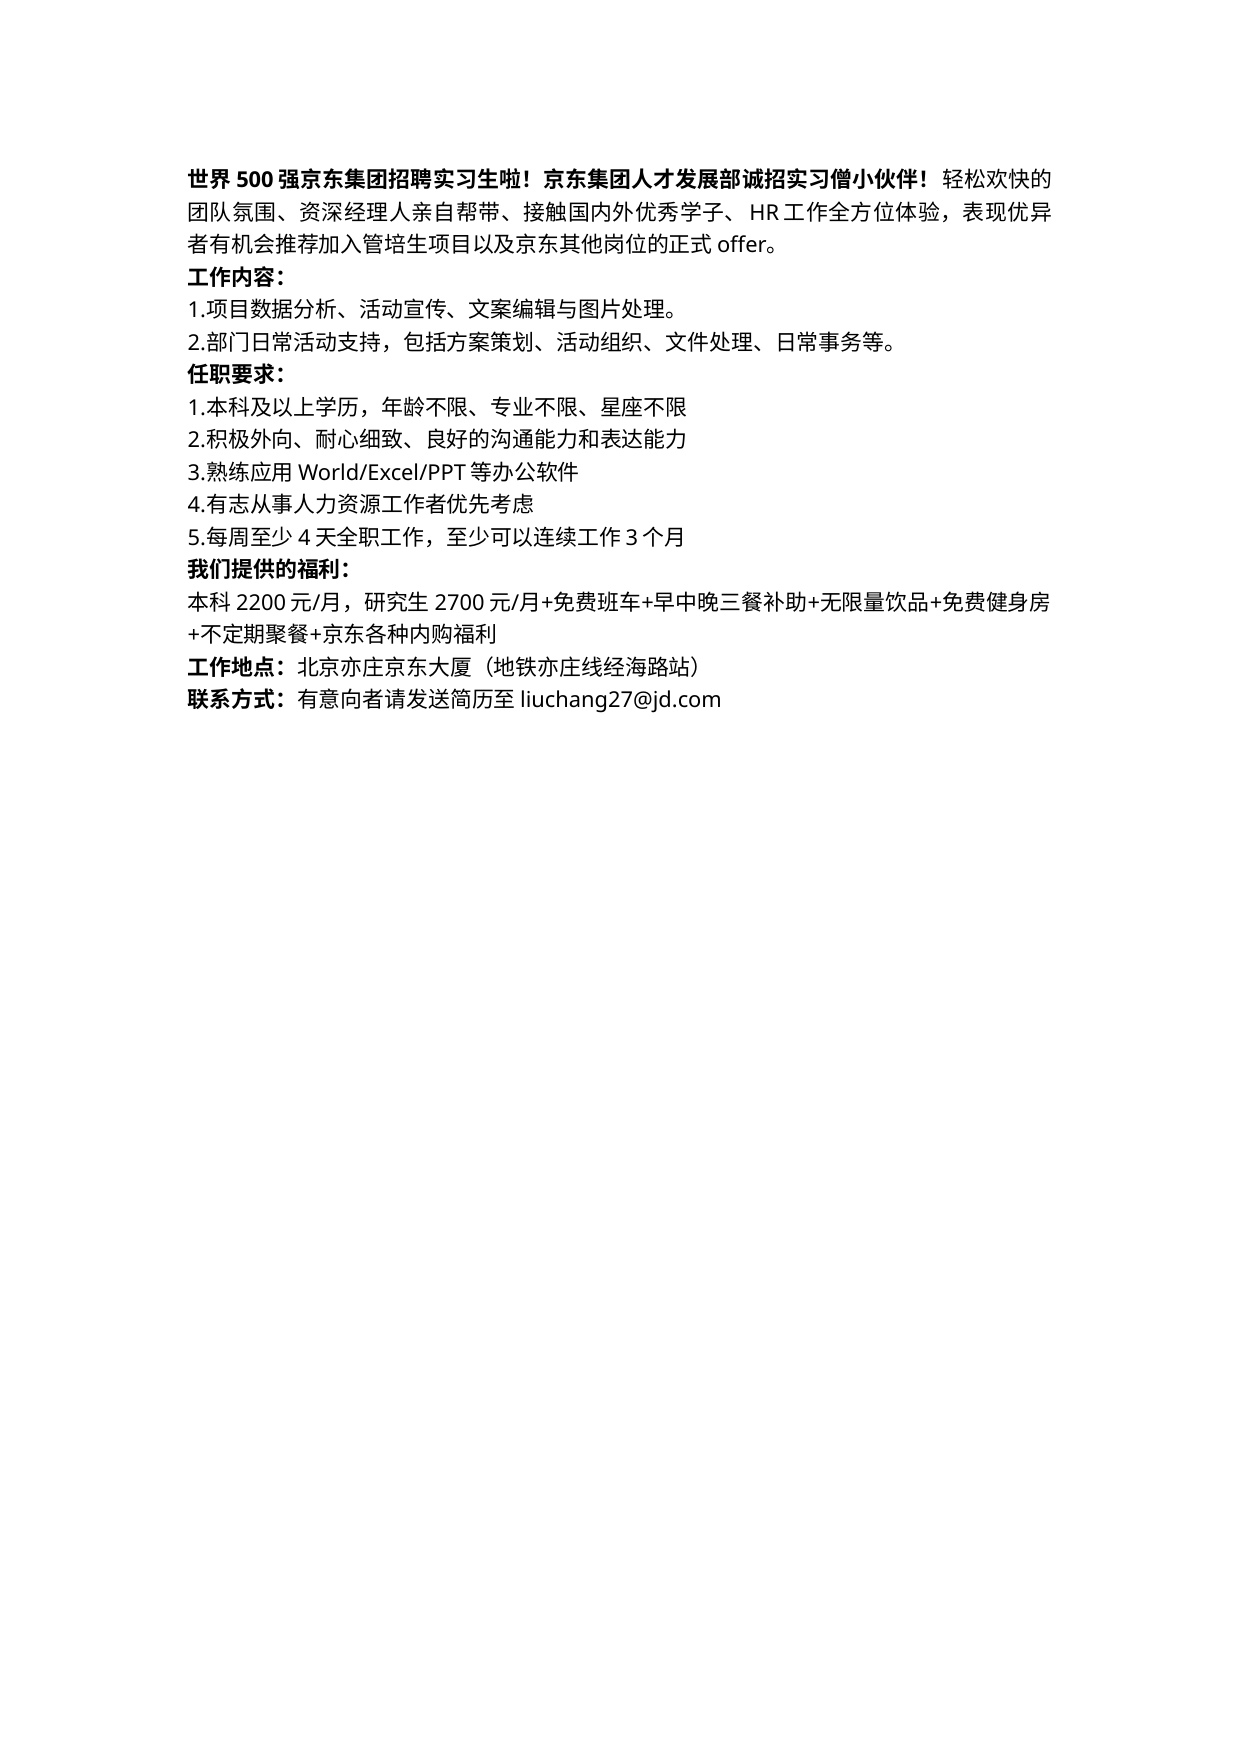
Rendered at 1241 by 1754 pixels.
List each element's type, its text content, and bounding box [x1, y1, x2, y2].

text 5.每周至少4天全职工作，至少可以连续工作3个月 [187, 519, 1053, 552]
text 联系方式：有意向者请发送简历至liuchang27@jd.com [187, 682, 1053, 714]
text 4.有志从事人力资源工作者优先考虑 [187, 487, 1053, 519]
text 2.部门日常活动支持，包括方案策划、活动组织、文件处理、日常事务等。 [187, 324, 1053, 357]
text 任职要求： [187, 357, 1053, 389]
text 我们提供的福利： [187, 552, 1053, 584]
text 2.积极外向、耐心细致、良好的沟通能力和表达能力 [187, 422, 1053, 454]
text 世界500强京东集团招聘实习生啦！京东集团人才发展部诚招实习僧小伙伴！轻松欢快的团队氛围、资深经理人亲自帮带、接触国内外优秀学子、HR工作全方位体验，表现优异者有机会推荐加入管培生项目以及京东其他岗位的正式offer。 [187, 162, 1053, 259]
text 3.熟练应用World/Excel/PPT等办公软件 [187, 454, 1053, 487]
text 工作地点：北京亦庄京东大厦（地铁亦庄线经海路站） [187, 649, 1053, 682]
text 本科2200元/月，研究生2700元/月+免费班车+早中晚三餐补助+无限量饮品+免费健身房+不定期聚餐+京东各种内购福利 [187, 584, 1053, 649]
text 1.本科及以上学历，年龄不限、专业不限、星座不限 [187, 389, 1053, 422]
text 1.项目数据分析、活动宣传、文案编辑与图片处理。 [187, 292, 1053, 324]
text 工作内容： [187, 259, 1053, 292]
